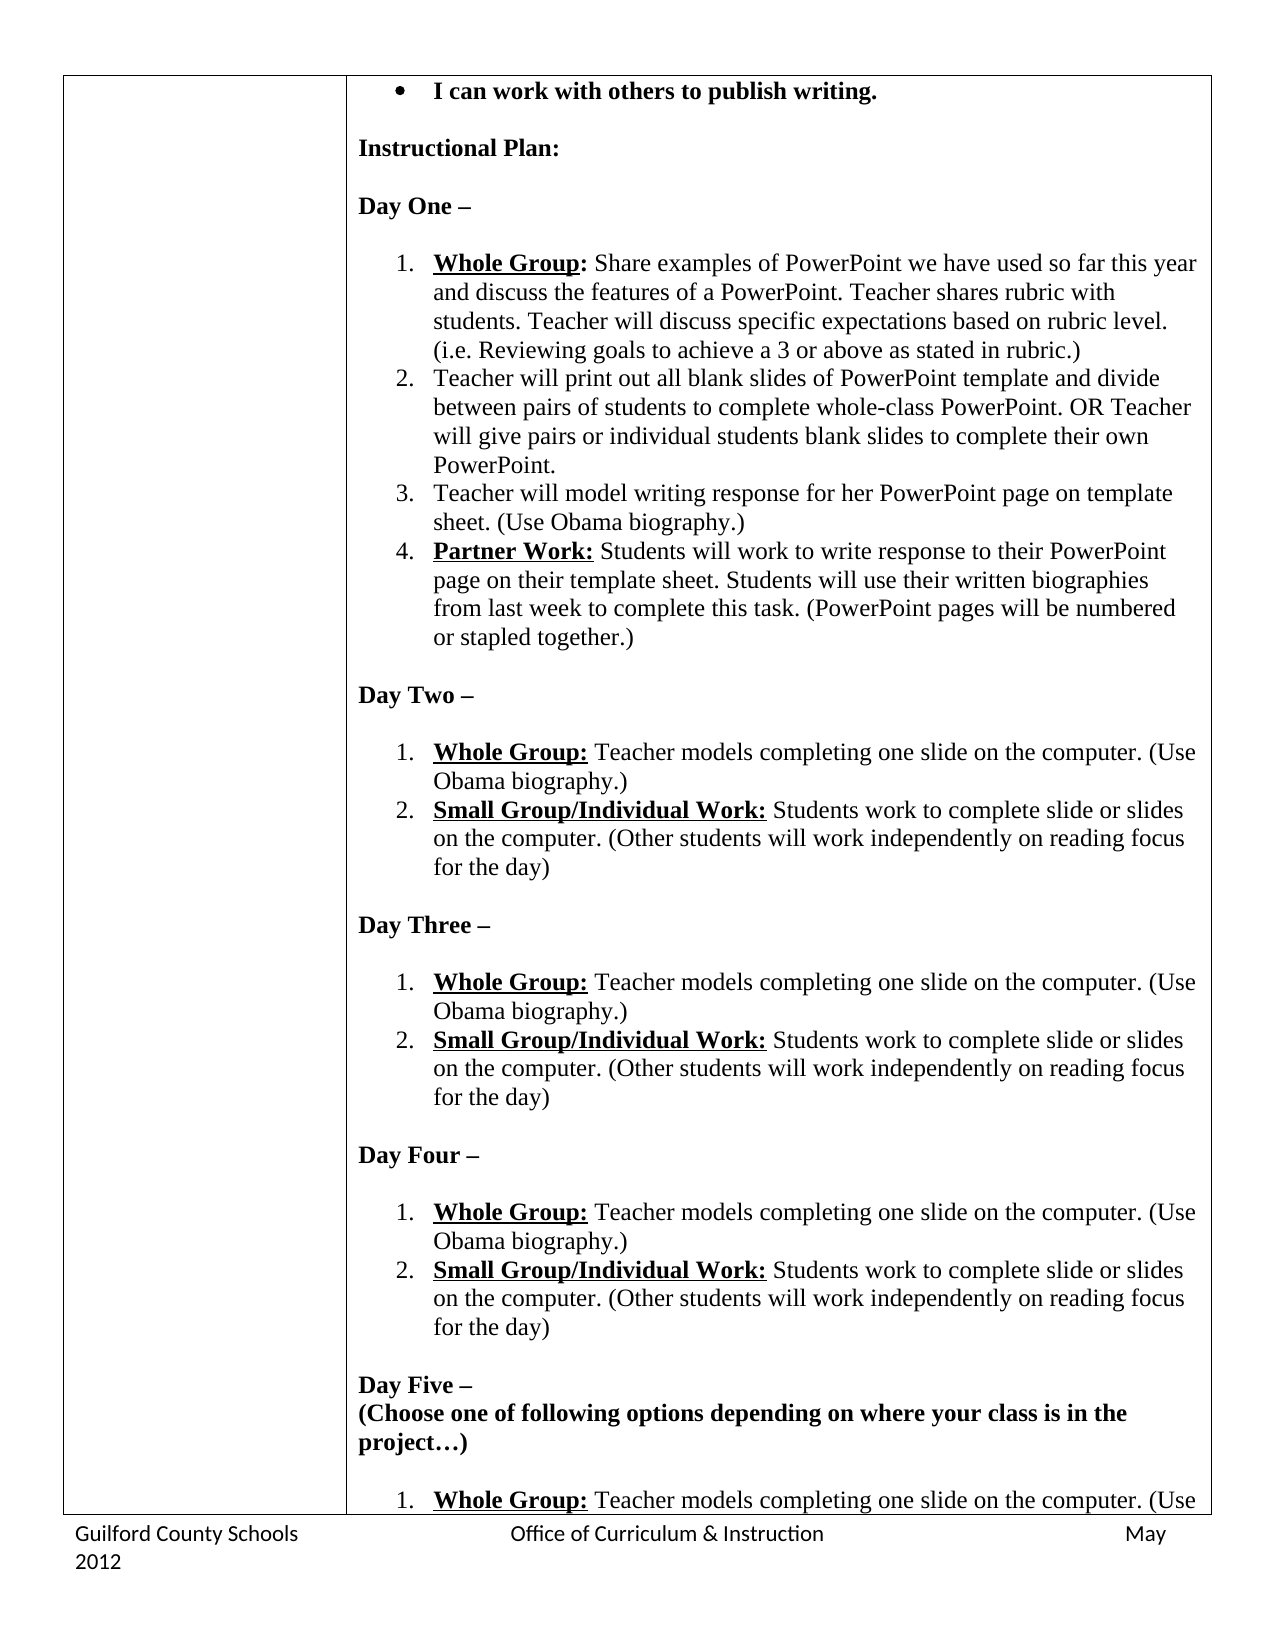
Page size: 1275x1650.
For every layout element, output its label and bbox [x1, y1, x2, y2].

table_cell [64, 76, 346, 1513]
table_cell [347, 76, 1211, 1513]
